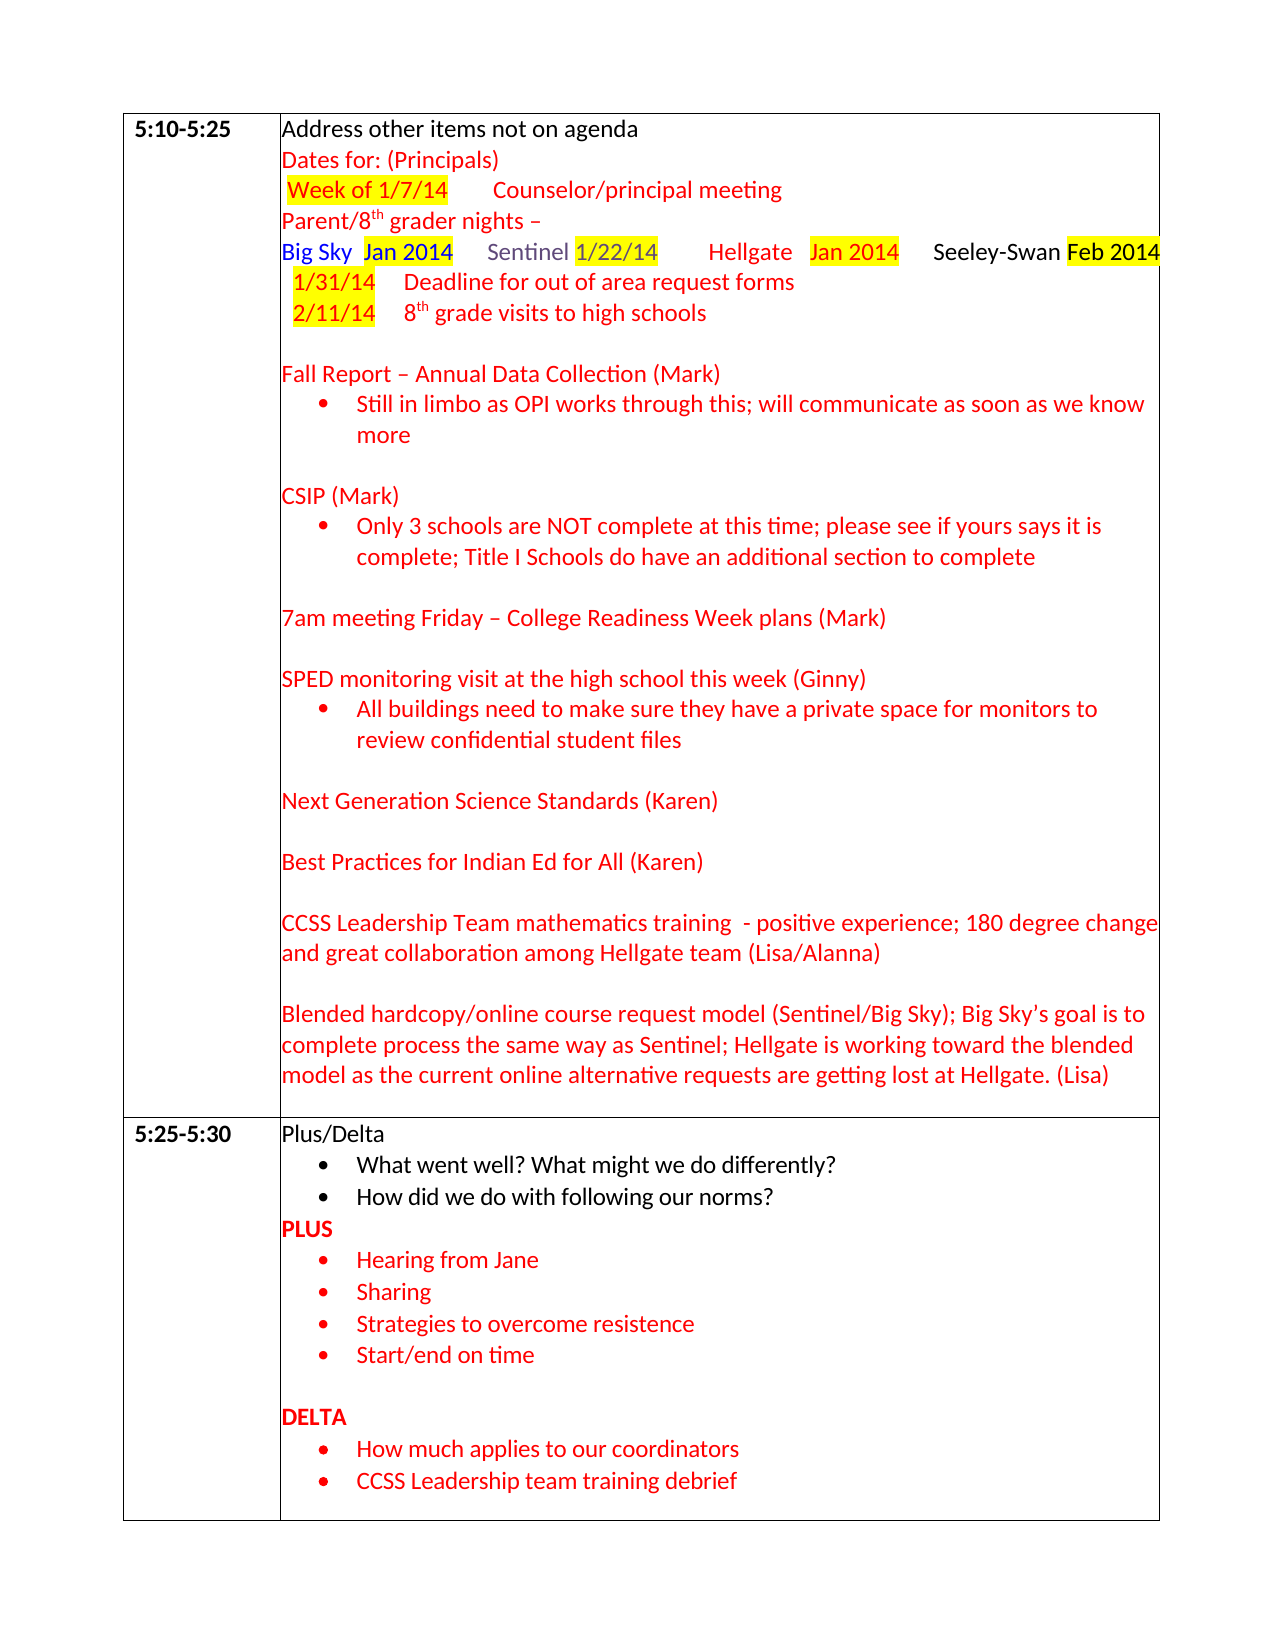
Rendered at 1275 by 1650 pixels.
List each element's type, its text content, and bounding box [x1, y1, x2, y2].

table_cell 5:10-5:25 [124, 114, 280, 1117]
table_cell Address other items not on agenda Dates for: (Principals) Week of 1/7/14 Counselor/principal meeting Parent/8th grader nights – Big Sky Jan 2014 Sentinel 1/22/14 Hellgate Jan 2014 Seeley-Swan Feb 2014 1/31/14 Deadline for out of area request forms 2/11/14 8th grade visits to high schools Fall Report – Annual Data Collection (Mark) Still in limbo as OPI works through this; will communicate as soon as we know more CSIP (Mark) Only 3 schools are NOT complete at this time; please see if yours says it is complete; Title I Schools do have an additional section to complete 7am meeting Friday – College Readiness Week plans (Mark) SPED monitoring visit at the high school this week (Ginny) All buildings need to make sure they have a private space for monitors to review confidential student files Next Generation Science Standards (Karen) Best Practices for Indian Ed for All (Karen) CCSS Leadership Team mathematics training - positive experience; 180 degree change and great collaboration among Hellgate team (Lisa/Alanna) Blended hardcopy/online course request model (Sentinel/Big Sky); Big Sky’s goal is to complete process the same way as Sentinel; Hellgate is working toward the blended model as the current online alternative requests are getting lost at Hellgate. (Lisa) [281, 114, 1159, 1117]
table_cell Plus/Delta What went well? What might we do differently? How did we do with following our norms? PLUS Hearing from Jane Sharing Strategies to overcome resistence Start/end on time DELTA How much applies to our coordinators CCSS Leadership team training debrief [281, 1118, 1159, 1520]
table_cell 5:25-5:30 [124, 1118, 280, 1520]
